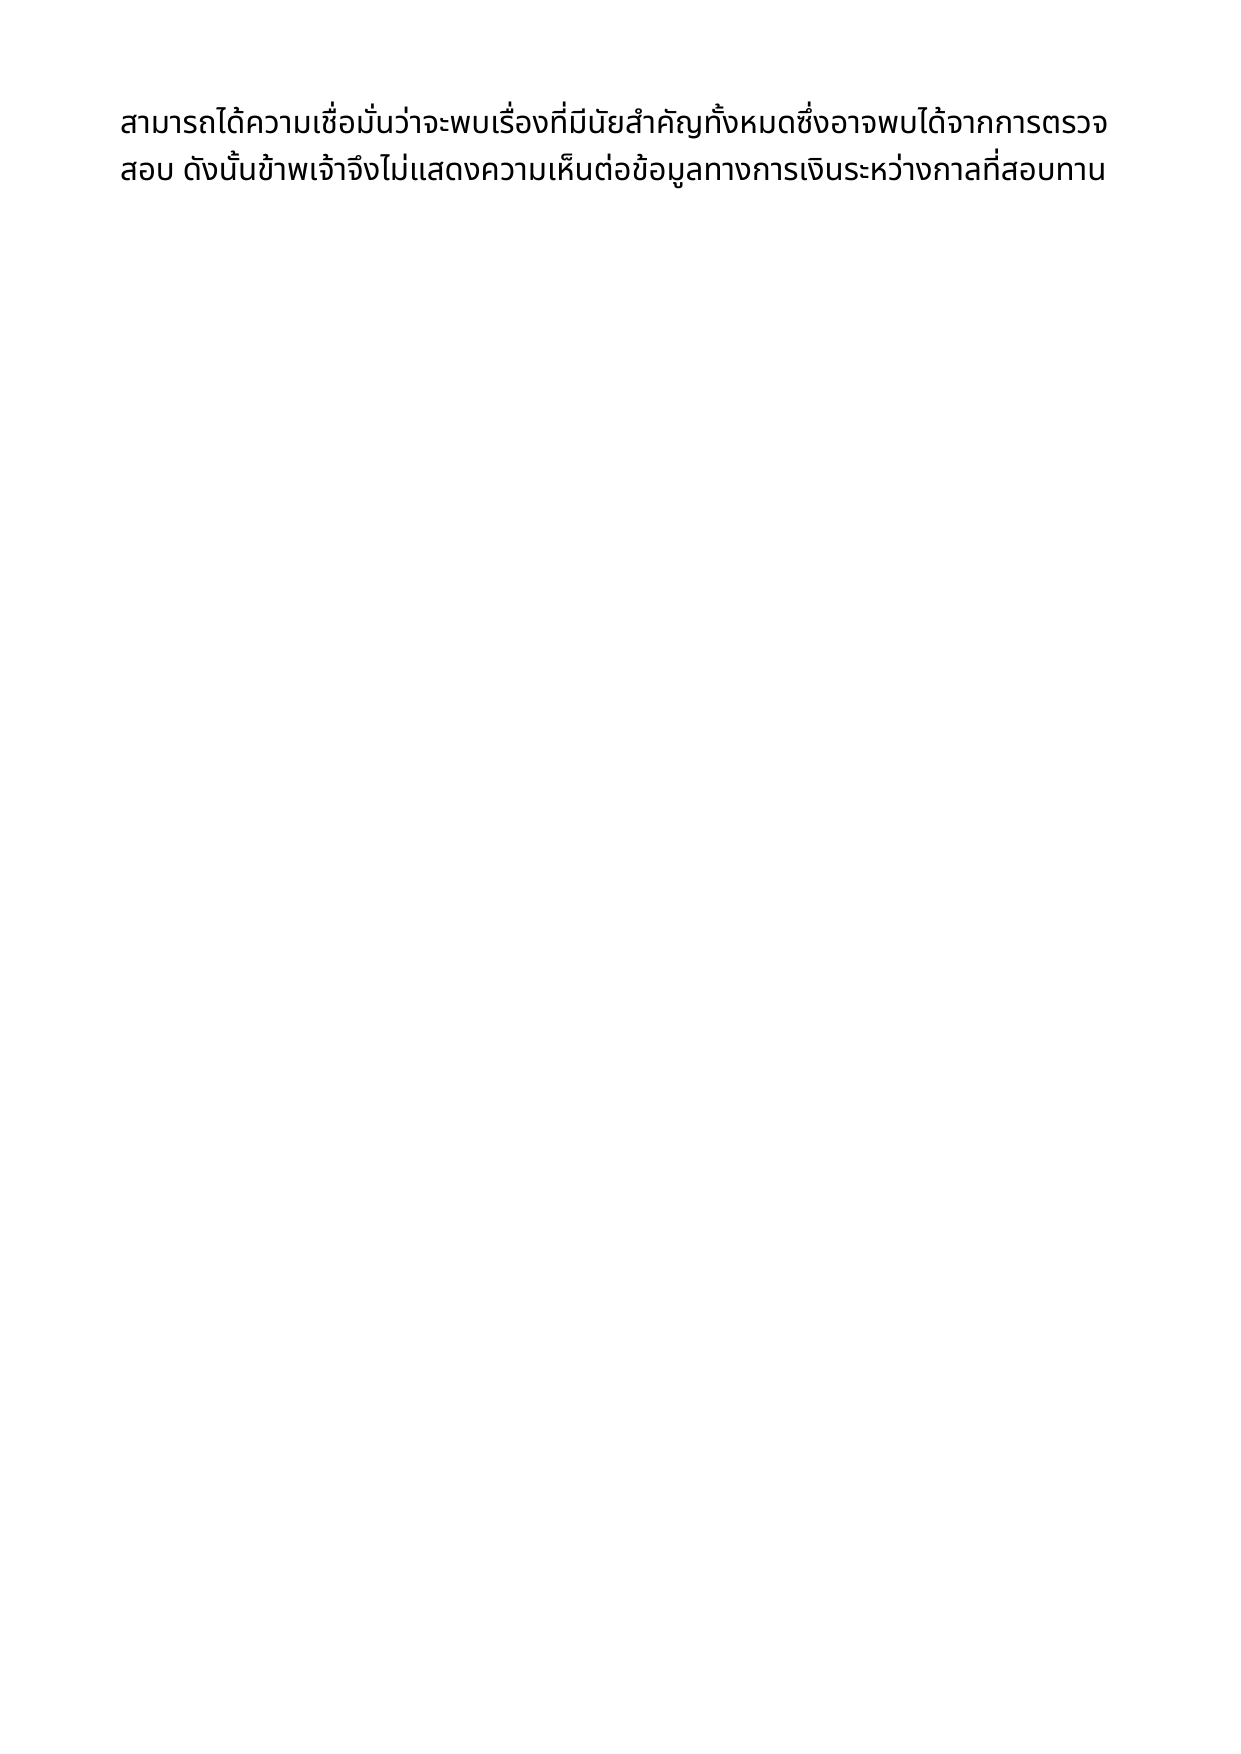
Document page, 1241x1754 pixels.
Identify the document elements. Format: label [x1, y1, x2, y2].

text [120, 100, 1120, 194]
